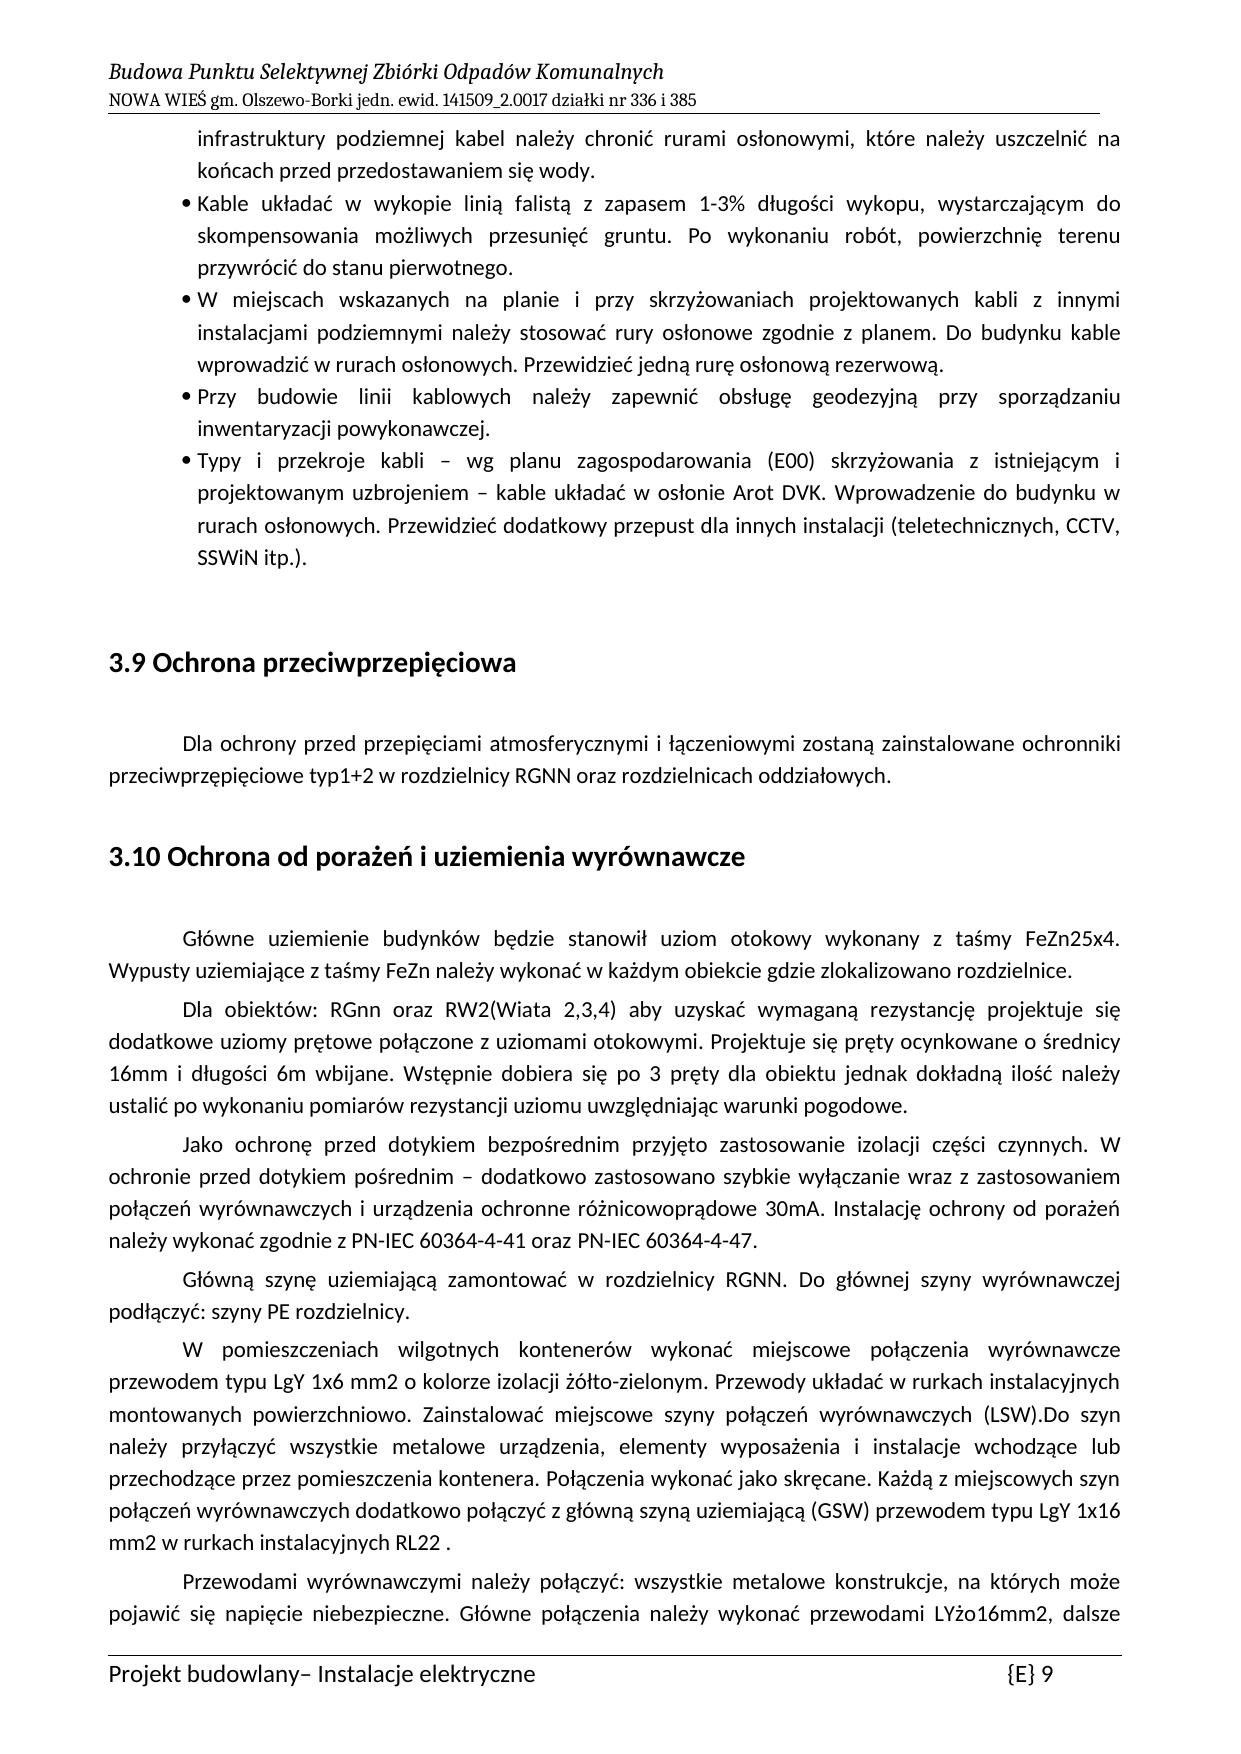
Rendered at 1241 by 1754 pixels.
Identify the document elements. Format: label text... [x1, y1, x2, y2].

list Przy budowie linii kablowych należy zapewnić obsługę geodezyjną przy sporządzaniu inwentaryzacji powykonawczej. [182, 382, 1122, 442]
text Dla obiektów: RGnn oraz RW2(Wiata 2,3,4) aby uzyskać wymaganą rezystancję projektuje się dodatkowe uziomy prętowe połączone z uziomami otokowymi. Projektuje się pręty ocynkowane o średnicy 16mm i długości 6m wbijane. Wstępnie dobiera się po 3 pręty dla obiektu jednak dokładną ilość należy ustalić po wykonaniu pomiarów rezystancji uziomu uwzględniając warunki pogodowe. [108, 995, 1122, 1119]
list W miejscach wskazanych na planie i przy skrzyżowaniach projektowanych kabli z innymi instalacjami podziemnymi należy stosować rury osłonowe zgodnie z planem. Do budynku kable wprowadzić w rurach osłonowych. Przewidzieć jedną rurę osłonową rezerwową. [182, 285, 1122, 378]
text Dla ochrony przed przepięciami atmosferycznymi i łączeniowymi zostaną zainstalowane ochronniki przeciwprzępięciowe typ1+2 w rozdzielnicy RGNN oraz rozdzielnicach oddziałowych. [108, 729, 1122, 789]
text Główne uziemienie budynków będzie stanowił uziom otokowy wykonany z taśmy FeZn25x4. Wypusty uziemiające z taśmy FeZn należy wykonać w każdym obiekcie gdzie zlokalizowano rozdzielnice. [108, 924, 1122, 984]
subtitle Ochrona przeciwprzepięciowa [108, 644, 1122, 679]
list Kable układać w wykopie linią falistą z zapasem 1-3% długości wykopu, wystarczającym do skompensowania możliwych przesunięć gruntu. Po wykonaniu robót, powierzchnię terenu przywrócić do stanu pierwotnego. [182, 189, 1122, 281]
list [182, 124, 1122, 185]
subtitle Ochrona od porażeń i uziemienia wyrównawcze [108, 838, 1122, 874]
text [108, 1567, 1122, 1627]
text Główną szynę uziemiającą zamontować w rozdzielnicy RGNN. Do głównej szyny wyrównawczej podłączyć: szyny PE rozdzielnicy. [108, 1265, 1122, 1325]
list Typy i przekroje kabli – wg planu zagospodarowania (E00) skrzyżowania z istniejącym i projektowanym uzbrojeniem – kable układać w osłonie Arot DVK. Wprowadzenie do budynku w rurach osłonowych. Przewidzieć dodatkowy przepust dla innych instalacji (teletechnicznych, CCTV, SSWiN itp.). [182, 446, 1122, 571]
text Jako ochronę przed dotykiem bezpośrednim przyjęto zastosowanie izolacji części czynnych. W ochronie przed dotykiem pośrednim – dodatkowo zastosowano szybkie wyłączanie wraz z zastosowaniem połączeń wyrównawczych i urządzenia ochronne różnicowoprądowe 30mA. Instalację ochrony od porażeń należy wykonać zgodnie z PN-IEC 60364-4-41 oraz PN-IEC 60364-4-47. [108, 1130, 1122, 1254]
text W pomieszczeniach wilgotnych kontenerów wykonać miejscowe połączenia wyrównawcze przewodem typu LgY 1x6 mm2 o kolorze izolacji żółto-zielonym. Przewody układać w rurkach instalacyjnych montowanych powierzchniowo. Zainstalować miejscowe szyny połączeń wyrównawczych (LSW).Do szyn należy przyłączyć wszystkie metalowe urządzenia, elementy wyposażenia i instalacje wchodzące lub przechodzące przez pomieszczenia kontenera. Połączenia wykonać jako skręcane. Każdą z miejscowych szyn połączeń wyrównawczych dodatkowo połączyć z główną szyną uziemiającą (GSW) przewodem typu LgY 1x16 mm2 w rurkach instalacyjnych RL22 . [108, 1335, 1122, 1556]
